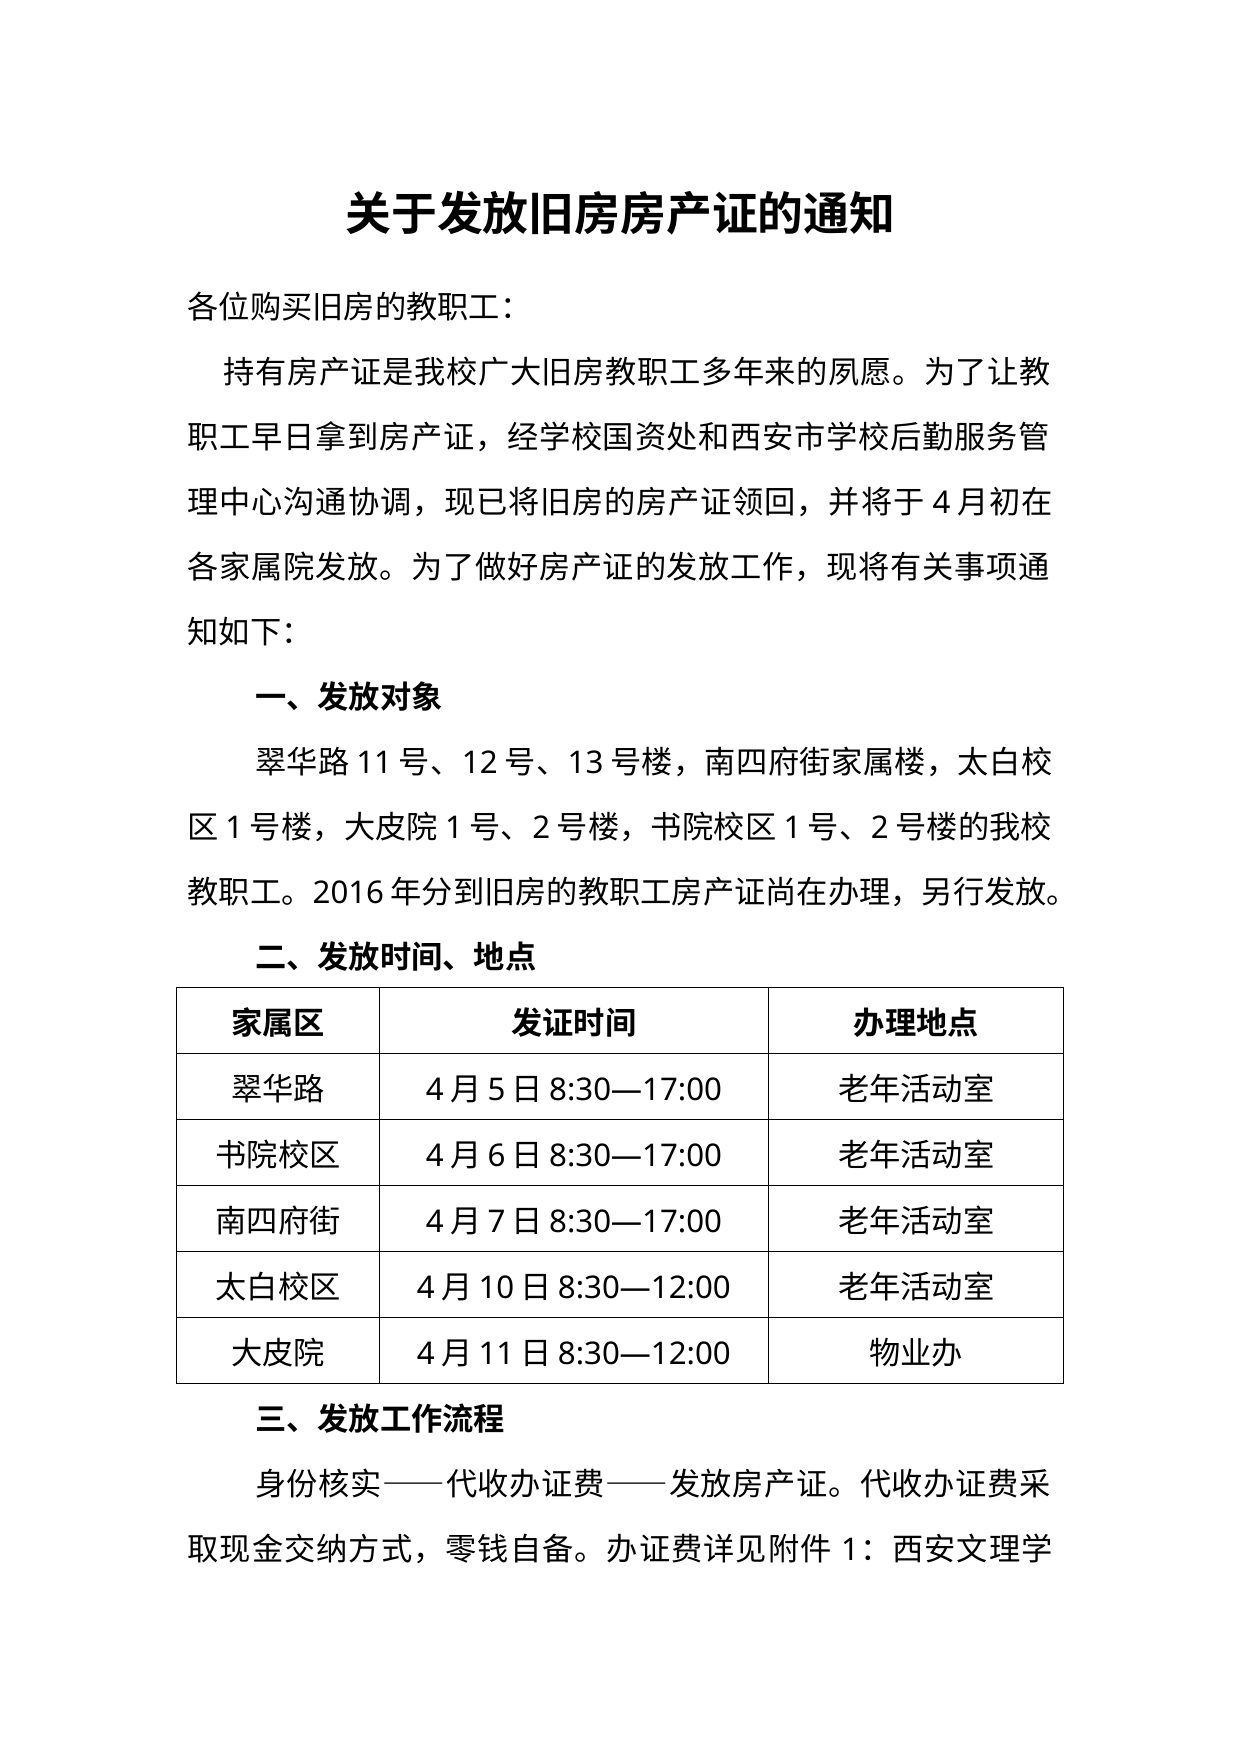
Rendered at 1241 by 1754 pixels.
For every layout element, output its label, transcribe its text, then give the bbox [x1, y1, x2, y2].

table_header 办理地点 [769, 988, 1063, 1053]
text 三、发放工作流程 [187, 1384, 1053, 1449]
table_cell 老年活动室 [769, 1054, 1063, 1119]
text 持有房产证是我校广大旧房教职工多年来的夙愿。为了让教职工早日拿到房产证，经学校国资处和西安市学校后勤服务管理中心沟通协调，现已将旧房的房产证领回，并将于4月初在各家属院发放。为了做好房产证的发放工作，现将有关事项通知如下： [187, 337, 1053, 662]
table_cell 太白校区 [177, 1252, 379, 1317]
table_header 家属区 [177, 988, 379, 1053]
table_cell 物业办 [769, 1318, 1063, 1383]
table_cell 老年活动室 [769, 1186, 1063, 1251]
table_header 发证时间 [380, 988, 768, 1053]
table_cell 4月10日8:30—12:00 [380, 1252, 768, 1317]
table_cell 4月6日8:30—17:00 [380, 1120, 768, 1185]
text 一、发放对象 [187, 662, 1053, 727]
text 各位购买旧房的教职工： [187, 272, 1053, 337]
text 关于发放旧房房产证的通知 [187, 162, 1053, 259]
table_cell 书院校区 [177, 1120, 379, 1185]
table_cell 4月11日8:30—12:00 [380, 1318, 768, 1383]
table_cell 4月7日8:30—17:00 [380, 1186, 768, 1251]
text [187, 1449, 1053, 1579]
table_cell 老年活动室 [769, 1120, 1063, 1185]
table_cell 4月5日8:30—17:00 [380, 1054, 768, 1119]
table_cell 翠华路 [177, 1054, 379, 1119]
text 二、发放时间、地点 [187, 922, 1053, 987]
text 翠华路11号、12号、13号楼，南四府街家属楼，太白校区1号楼，大皮院1号、2号楼，书院校区1号、2号楼的我校教职工。2016年分到旧房的教职工房产证尚在办理，另行发放。 [187, 727, 1053, 922]
table_cell 老年活动室 [769, 1252, 1063, 1317]
table_cell 南四府街 [177, 1186, 379, 1251]
table_cell 大皮院 [177, 1318, 379, 1383]
